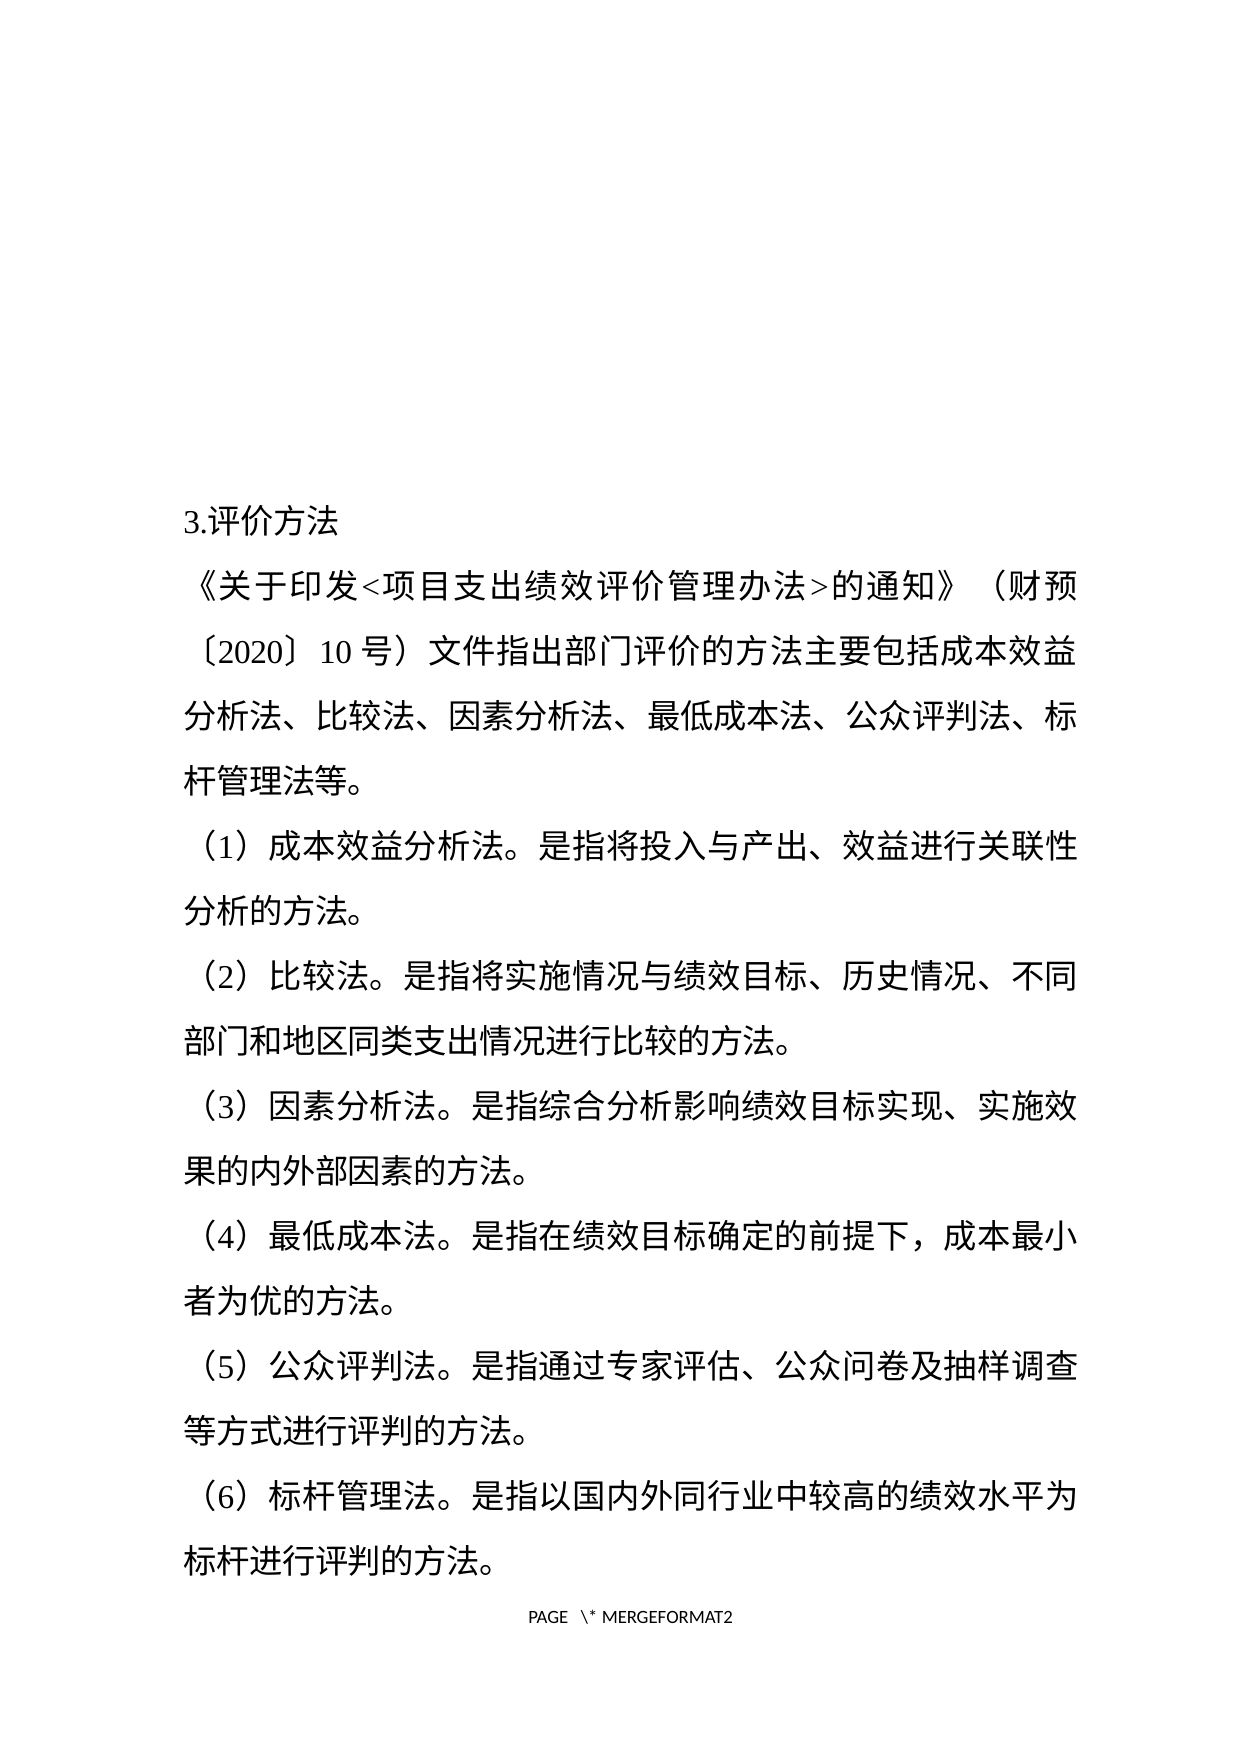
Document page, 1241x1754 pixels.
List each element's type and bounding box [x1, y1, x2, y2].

text [183, 162, 1078, 1592]
